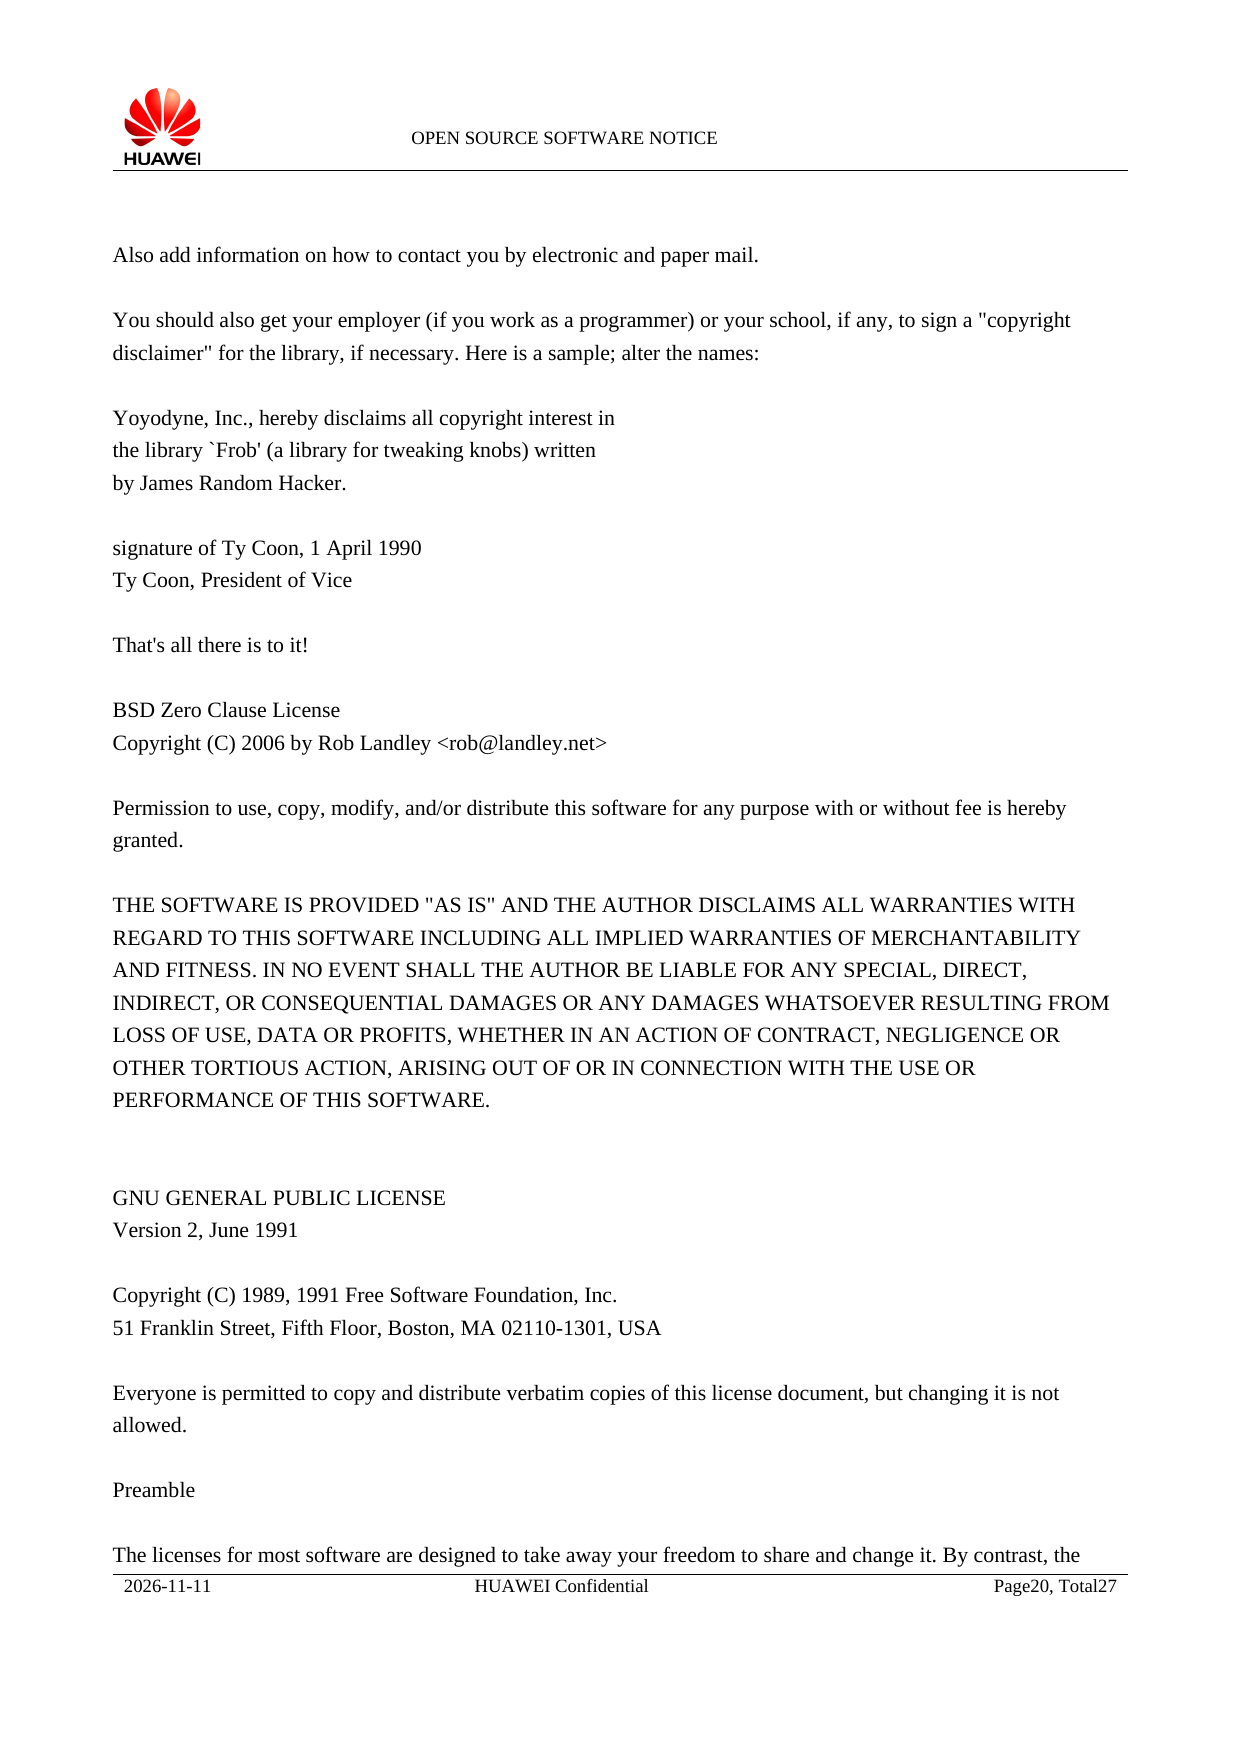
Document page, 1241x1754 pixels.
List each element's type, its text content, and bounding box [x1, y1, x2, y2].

picture [124, 88, 201, 165]
